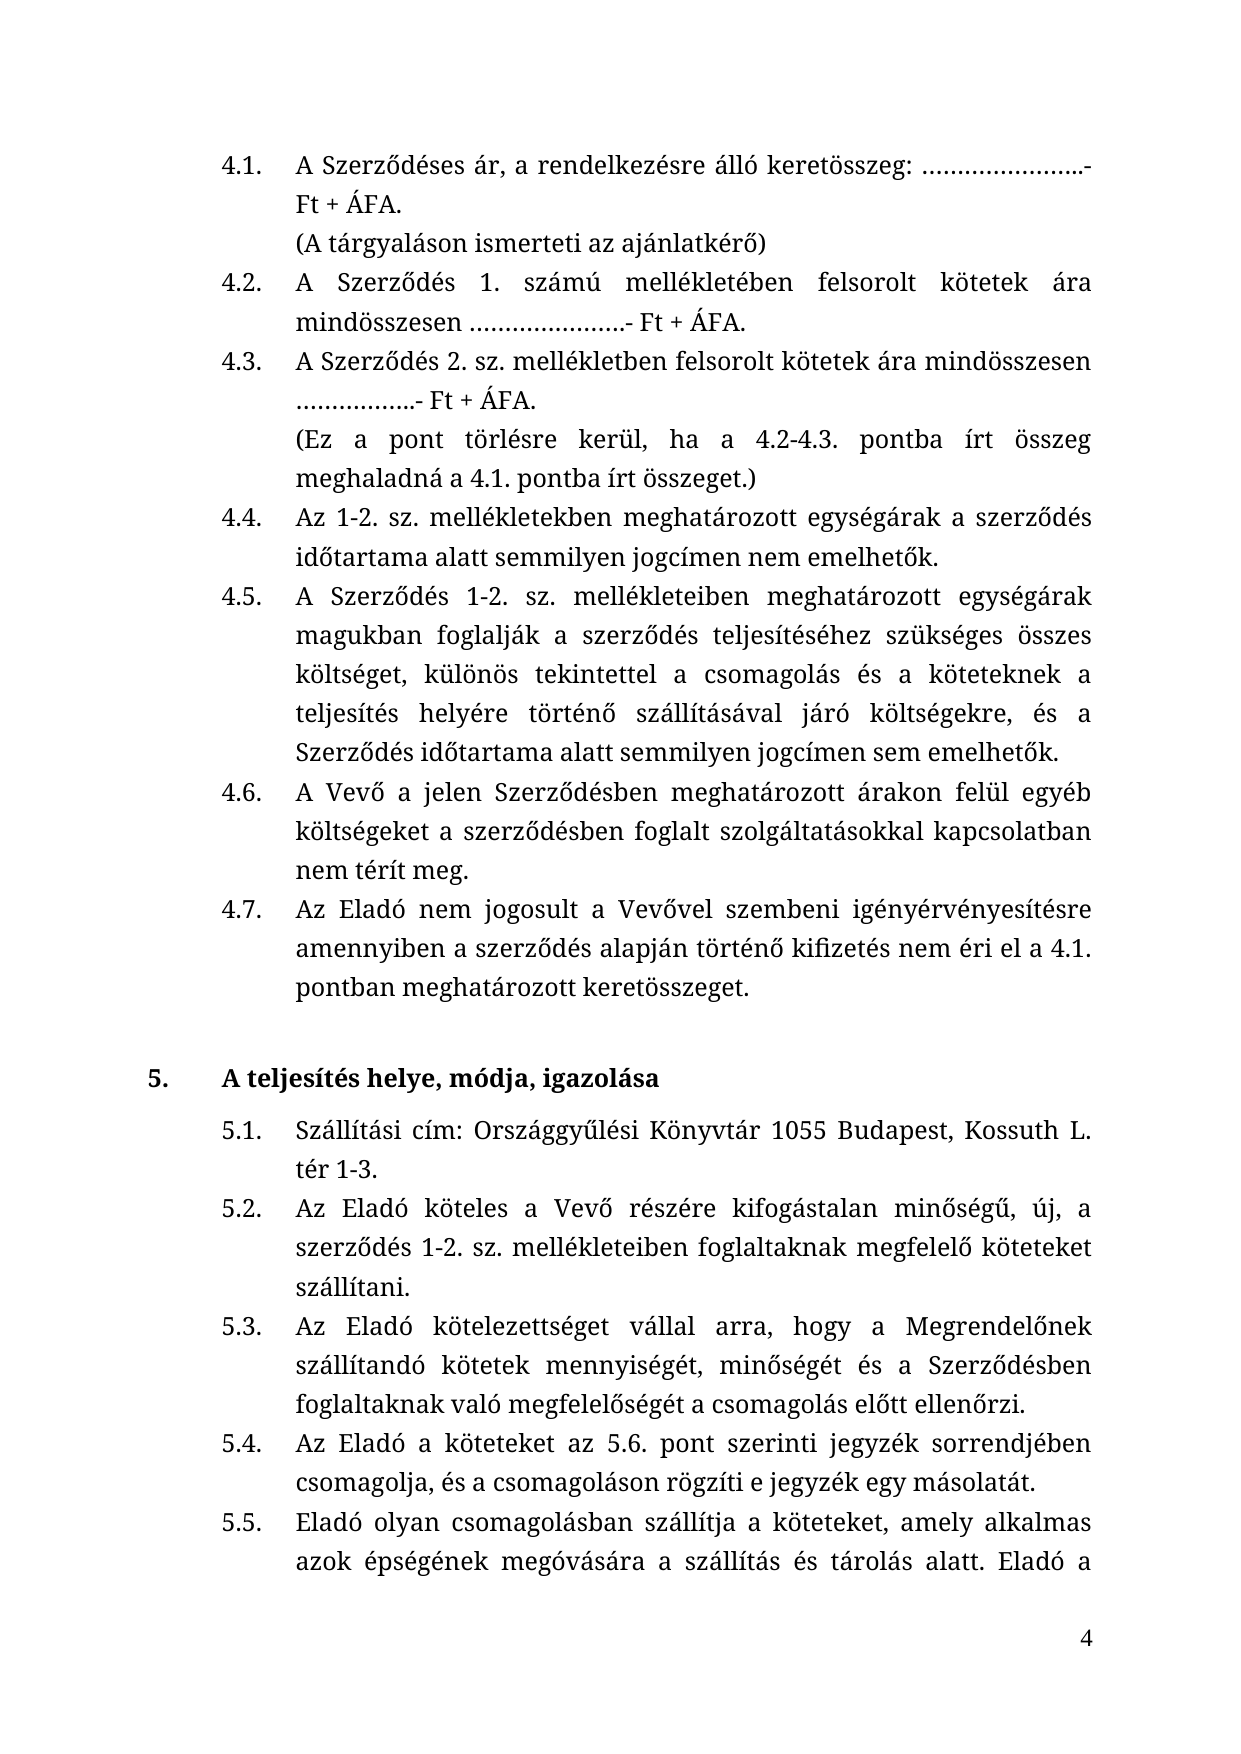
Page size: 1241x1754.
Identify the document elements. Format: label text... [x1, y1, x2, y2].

list Az 1-2. sz. mellékletekben meghatározott egységárak a szerződés időtartama alatt semmilyen jogcímen nem emelhetők. [221, 500, 1093, 573]
list Az Eladó a köteteket az 5.6. pont szerinti jegyzék sorrendjében csomagolja, és a csomagoláson rögzíti e jegyzék egy másolatát. [221, 1426, 1093, 1499]
list Szállítási cím: Országgyűlési Könyvtár 1055 Budapest, Kossuth L. tér 1-3. [221, 1113, 1093, 1186]
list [221, 1504, 1093, 1577]
list (A tárgyaláson ismerteti az ajánlatkérő) [295, 226, 1093, 260]
list A teljesítés helye, módja, igazolása [148, 1061, 1093, 1095]
list A Szerződéses ár, a rendelkezésre álló keretösszeg: …………………..- Ft + ÁFA. [221, 148, 1093, 221]
list Az Eladó nem jogosult a Vevővel szembeni igényérvényesítésre amennyiben a szerződés alapján történő kifizetés nem éri el a 4.1. pontban meghatározott keretösszeget. [221, 892, 1093, 1004]
list A Szerződés 1-2. sz. mellékleteiben meghatározott egységárak magukban foglalják a szerződés teljesítéséhez szükséges összes költséget, különös tekintettel a csomagolás és a köteteknek a teljesítés helyére történő szállításával járó költségekre, és a Szerződés időtartama alatt semmilyen jogcímen sem emelhetők. [221, 578, 1093, 769]
list Az Eladó kötelezettséget vállal arra, hogy a Megrendelőnek szállítandó kötetek mennyiségét, minőségét és a Szerződésben foglaltaknak való megfelelőségét a csomagolás előtt ellenőrzi. [221, 1308, 1093, 1421]
list Az Eladó köteles a Vevő részére kifogástalan minőségű, új, a szerződés 1-2. sz. mellékleteiben foglaltaknak megfelelő köteteket szállítani. [221, 1191, 1093, 1303]
list (Ez a pont törlésre kerül, ha a 4.2-4.3. pontba írt összeg meghaladná a 4.1. pontba írt összeget.) [295, 422, 1093, 495]
list A Szerződés 1. számú mellékletében felsorolt kötetek ára mindösszesen ………………….- Ft + ÁFA. [221, 265, 1093, 338]
list A Vevő a jelen Szerződésben meghatározott árakon felül egyéb költségeket a szerződésben foglalt szolgáltatásokkal kapcsolatban nem térít meg. [221, 774, 1093, 887]
list A Szerződés 2. sz. mellékletben felsorolt kötetek ára mindösszesen ……………..- Ft + ÁFA. [221, 343, 1093, 417]
